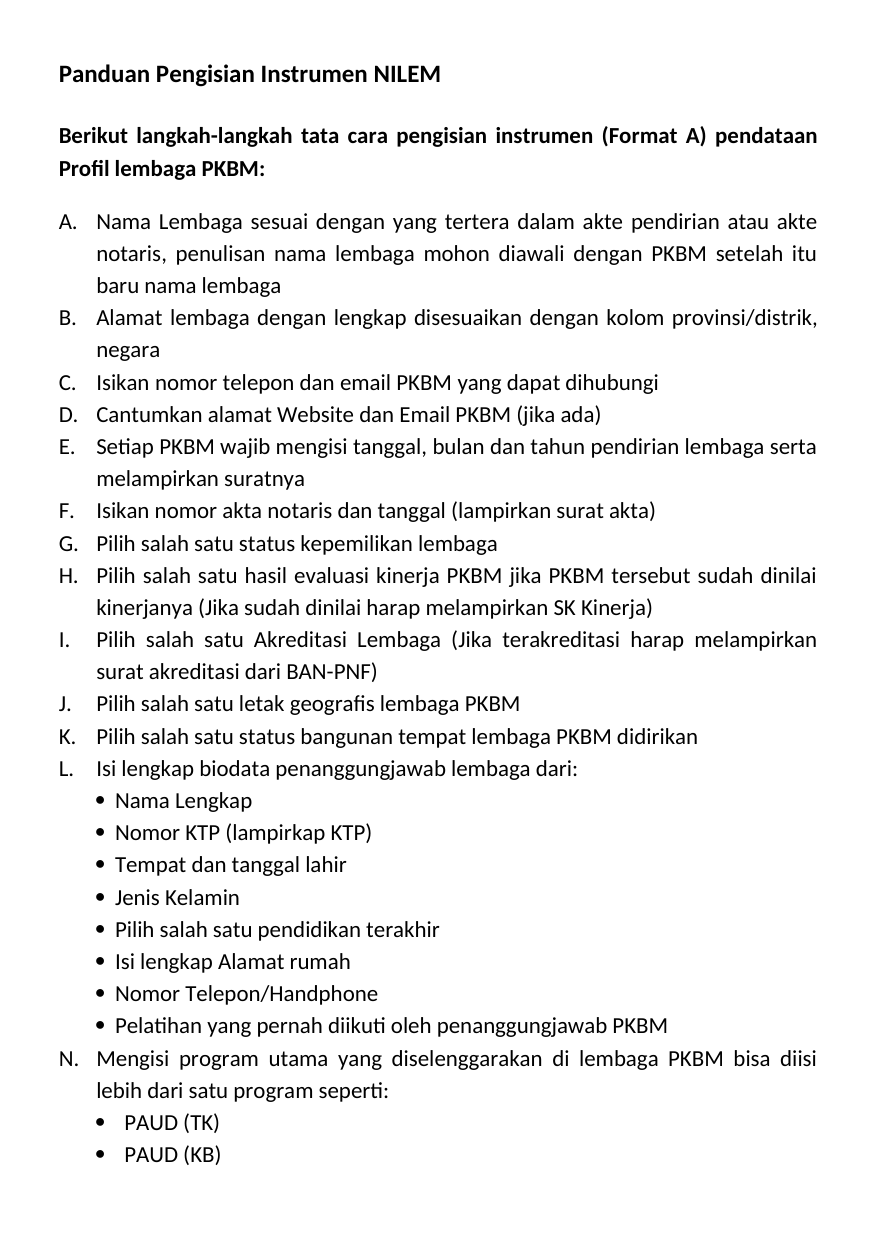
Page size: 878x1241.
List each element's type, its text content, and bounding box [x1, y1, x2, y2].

list PAUD (KB) [96, 1140, 818, 1168]
text Berikut langkah-langkah tata cara pengisian instrumen (Format A) pendataan Profil lembaga PKBM: [58, 122, 818, 182]
list Cantumkan alamat Website dan Email PKBM (jika ada) [58, 400, 818, 428]
list Pilih salah satu letak geografis lembaga PKBM [58, 689, 818, 718]
list Nomor KTP (lampirkap KTP) [96, 818, 818, 846]
list Nomor Telepon/Handphone [96, 979, 818, 1007]
list Pilih salah satu status kepemilikan lembaga [58, 529, 818, 557]
text N. Mengisi program utama yang diselenggarakan di lembaga PKBM bisa diisi lebih dari satu program seperti: [58, 1044, 818, 1104]
list Setiap PKBM wajib mengisi tanggal, bulan dan tahun pendirian lembaga serta melampirkan suratnya [58, 432, 818, 492]
list Isikan nomor akta notaris dan tanggal (lampirkan surat akta) [58, 496, 818, 524]
list Isi lengkap biodata penanggungjawab lembaga dari: [58, 754, 818, 782]
list Nama Lengkap [96, 786, 818, 814]
list Isikan nomor telepon dan email PKBM yang dapat dihubungi [58, 368, 818, 396]
list Pilih salah satu status bangunan tempat lembaga PKBM didirikan [58, 722, 818, 750]
list Pelatihan yang pernah diikuti oleh penanggungjawab PKBM [96, 1011, 818, 1039]
list Isi lengkap Alamat rumah [96, 947, 818, 975]
text Panduan Pengisian Instrumen NILEM [58, 58, 818, 89]
list Pilih salah satu hasil evaluasi kinerja PKBM jika PKBM tersebut sudah dinilai kinerjanya (Jika sudah dinilai harap melampirkan SK Kinerja) [58, 561, 818, 621]
list Pilih salah satu Akreditasi Lembaga (Jika terakreditasi harap melampirkan surat akreditasi dari BAN-PNF) [58, 625, 818, 685]
list PAUD (TK) [96, 1108, 818, 1136]
list Alamat lembaga dengan lengkap disesuaikan dengan kolom provinsi/distrik, negara [58, 303, 818, 363]
list Jenis Kelamin [96, 883, 818, 911]
list Pilih salah satu pendidikan terakhir [96, 915, 818, 943]
list Nama Lembaga sesuai dengan yang tertera dalam akte pendirian atau akte notaris, penulisan nama lembaga mohon diawali dengan PKBM setelah itu baru nama lembaga [58, 207, 818, 299]
list Tempat dan tanggal lahir [96, 851, 818, 878]
